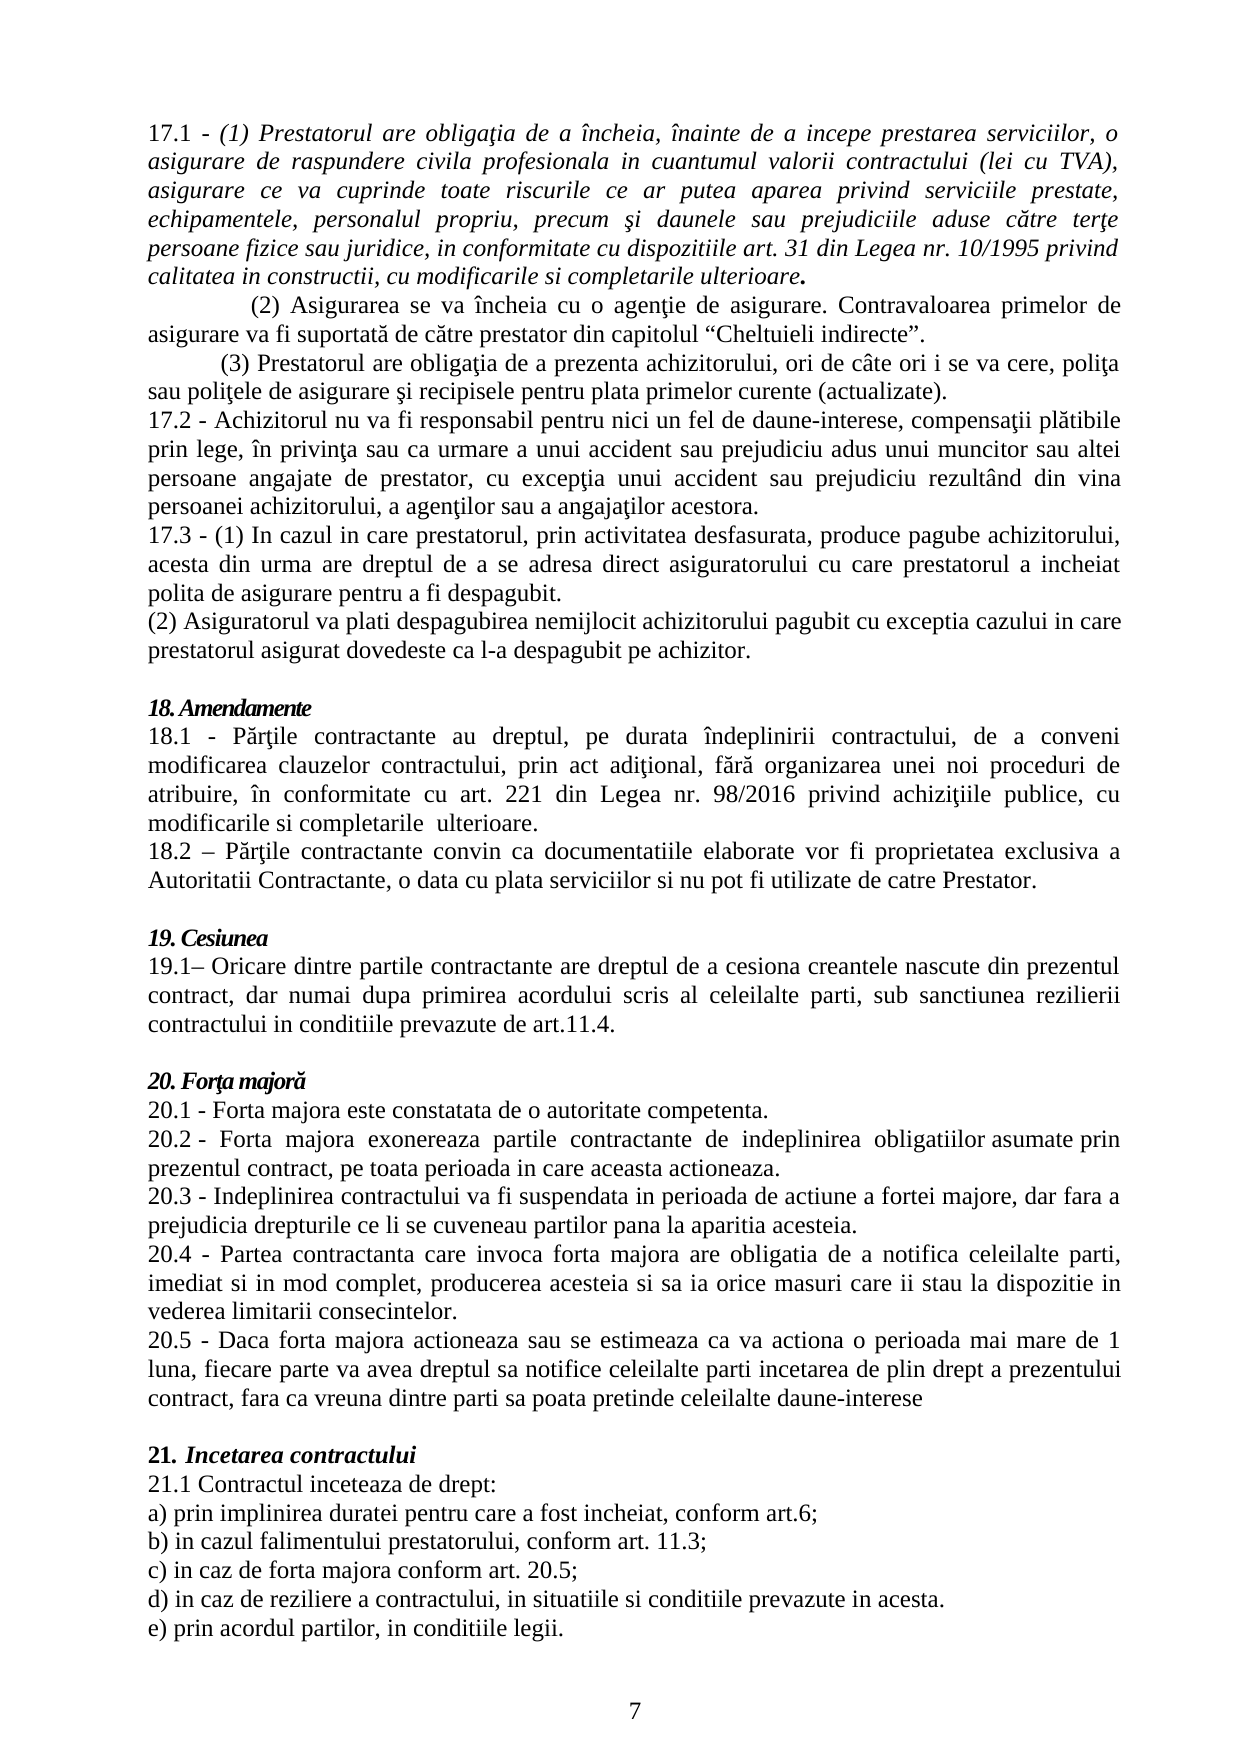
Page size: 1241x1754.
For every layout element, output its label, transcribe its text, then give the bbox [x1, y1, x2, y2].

text 20.3 - Indeplinirea contractului va fi suspendata in perioada de actiune a fortei majore, dar fara a prejudicia drepturile ce li se cuveneau partilor pana la aparitia acesteia. [148, 1181, 1122, 1239]
text b) in cazul falimentului prestatorului, conform art. 11.3; [148, 1526, 1122, 1555]
text 17.1 - (1) Prestatorul are obligaţia de a încheia, înainte de a incepe prestarea serviciilor, o asigurare de raspundere civila profesionala in cuantumul valorii contractului (lei cu TVA), asigurare ce va cuprinde toate riscurile ce ar putea aparea privind serviciile prestate, echipamentele, personalul propriu, precum şi daunele sau prejudiciile aduse către terţe persoane fizice sau juridice, in conformitate cu dispozitiile art. 31 din Legea nr. 10/1995 privind calitatea in constructii, cu modificarile si completarile ulterioare. [148, 118, 1122, 290]
text 17.3 - (1) In cazul in care prestatorul, prin activitatea desfasurata, produce pagube achizitorului, acesta din urma are dreptul de a se adresa direct asiguratorului cu care prestatorul a incheiat polita de asigurare pentru a fi despagubit. [148, 520, 1122, 606]
text c) in caz de forta majora conform art. 20.5; [148, 1555, 1122, 1584]
text 18. Amendamente [148, 693, 1121, 721]
text 18.1 - Părţile contractante au dreptul, pe durata îndeplinirii contractului, de a conveni modificarea clauzelor contractului, prin act adiţional, fără organizarea unei noi proceduri de atribuire, în conformitate cu art. 221 din Legea nr. 98/2016 privind achiziţiile publice, cu modificarile si completarile ulterioare. [148, 721, 1121, 836]
text 20.1 - Forta majora este constatata de o autoritate competenta. [148, 1095, 1122, 1124]
text 19. Cesiunea [148, 923, 1122, 951]
text 19.1– Oricare dintre partile contractante are dreptul de a cesiona creantele nascute din prezentul contract, dar numai dupa primirea acordului scris al celeilalte parti, sub sanctiunea rezilierii contractului in conditiile prevazute de art.11.4. [148, 951, 1121, 1038]
text 20.4 - Partea contractanta care invoca forta majora are obligatia de a notifica celeilalte parti, imediat si in mod complet, producerea acesteia si sa ia orice masuri care ii stau la dispozitie in vederea limitarii consecintelor. [148, 1239, 1122, 1325]
text 20.2 - Forta majora exonereaza partile contractante de indeplinirea obligatiilor asumate prin prezentul contract, pe toata perioada in care aceasta actioneaza. [148, 1124, 1122, 1181]
text (2) Asiguratorul va plati despagubirea nemijlocit achizitorului pagubit cu exceptia cazului in care prestatorul asigurat dovedeste ca l-a despagubit pe achizitor. [148, 606, 1122, 664]
text (2) Asigurarea se va încheia cu o agenţie de asigurare. Contravaloarea primelor de asigurare va fi suportată de către prestator din capitolul “Cheltuieli indirecte”. [148, 290, 1122, 348]
text d) in caz de reziliere a contractului, in situatiile si conditiile prevazute in acesta. [148, 1584, 1122, 1613]
text 20.5 - Daca forta majora actioneaza sau se estimeaza ca va actiona o perioada mai mare de 1 luna, fiecare parte va avea dreptul sa notifice celeilalte parti incetarea de plin drept a prezentului contract, fara ca vreuna dintre parti sa poata pretinde celeilalte daune-interese [148, 1325, 1122, 1411]
text (3) Prestatorul are obligaţia de a prezenta achizitorului, ori de câte ori i se va cere, poliţa sau poliţele de asigurare şi recipisele pentru plata primelor curente (actualizate). [148, 348, 1122, 405]
text 20. Forţa majoră [148, 1066, 1121, 1095]
text 21.1 Contractul inceteaza de drept: [148, 1469, 1122, 1498]
text a) prin implinirea duratei pentru care a fost incheiat, conform art.6; [148, 1498, 1122, 1526]
text 18.2 – Părţile contractante convin ca documentatiile elaborate vor fi proprietatea exclusiva a Autoritatii Contractante, o data cu plata serviciilor si nu pot fi utilizate de catre Prestator. [148, 836, 1121, 894]
text 21. Incetarea contractului [148, 1440, 1122, 1469]
text e) prin acordul partilor, in conditiile legii. [148, 1613, 1122, 1641]
text 17.2 - Achizitorul nu va fi responsabil pentru nici un fel de daune-interese, compensaţii plătibile prin lege, în privinţa sau ca urmare a unui accident sau prejudiciu adus unui muncitor sau altei persoane angajate de prestator, cu excepţia unui accident sau prejudiciu rezultând din vina persoanei achizitorului, a agenţilor sau a angajaţilor acestora. [148, 405, 1122, 520]
